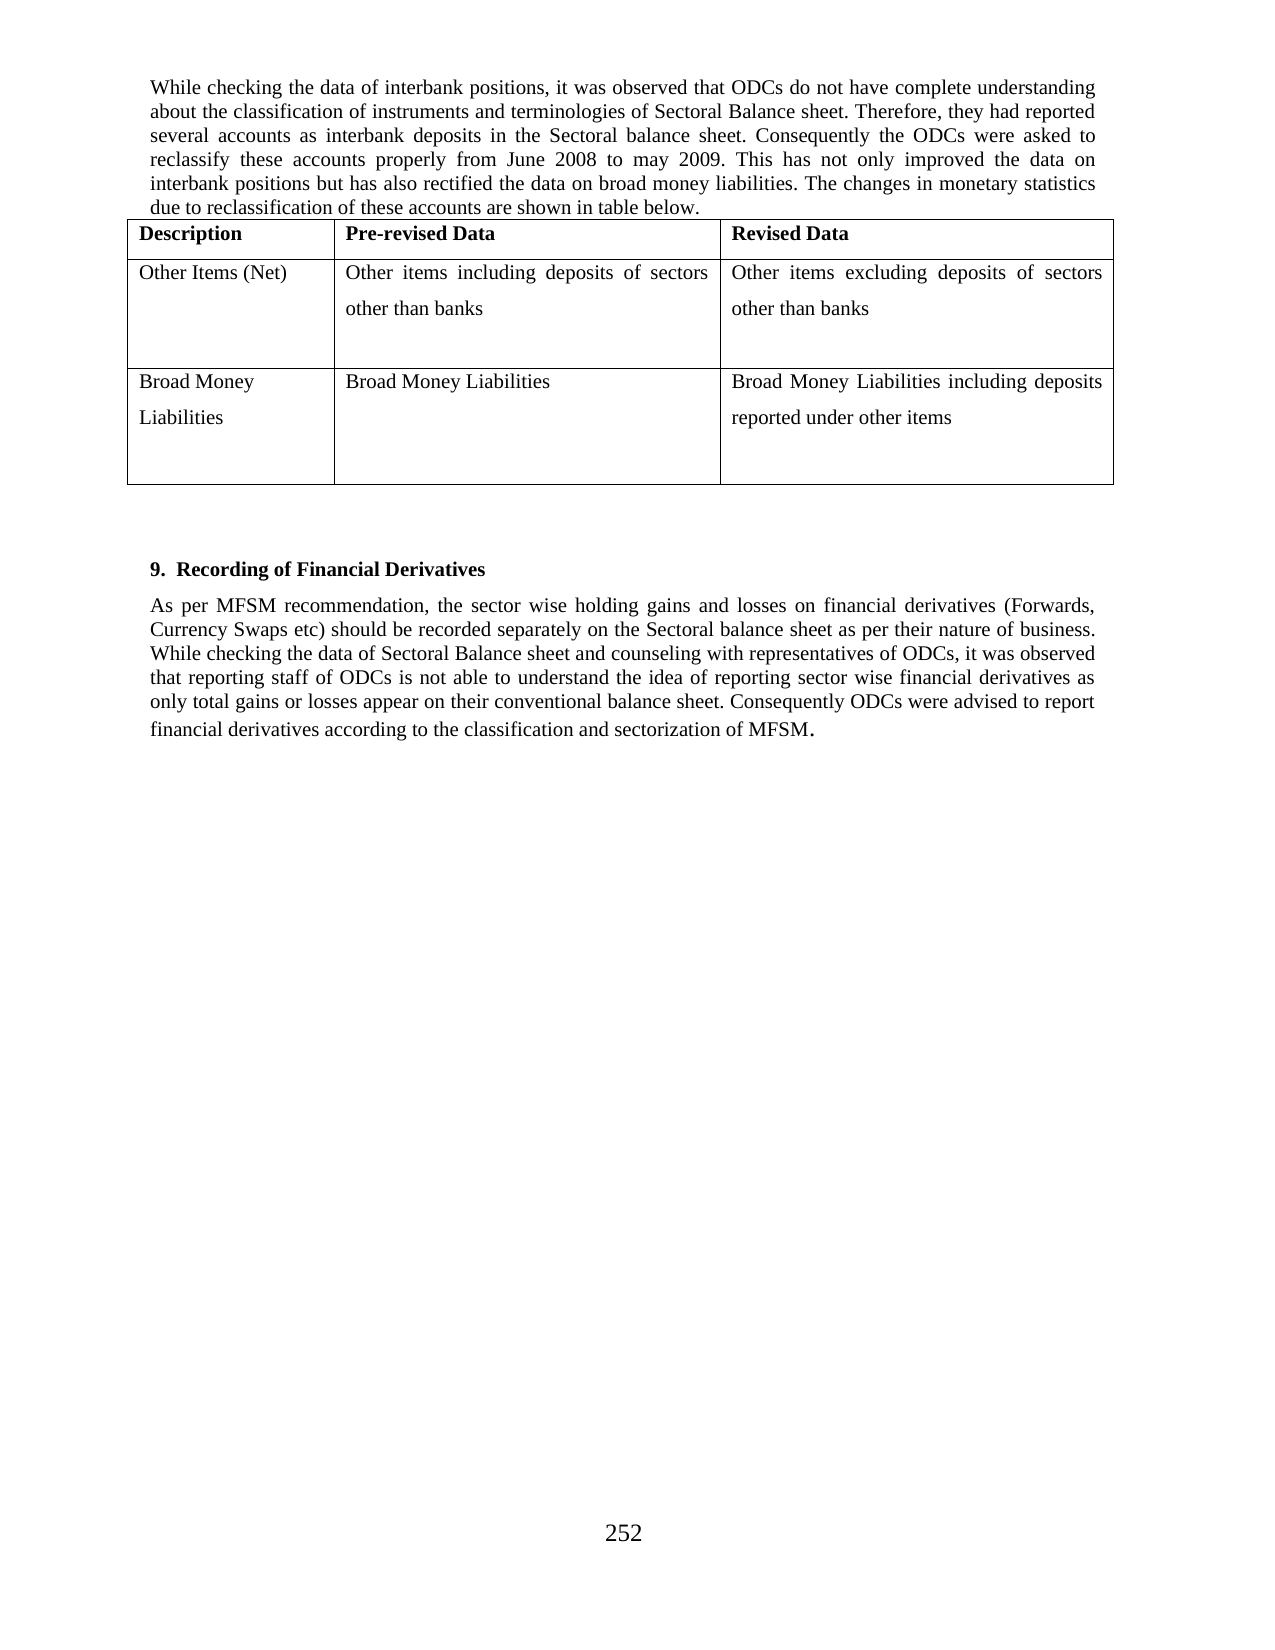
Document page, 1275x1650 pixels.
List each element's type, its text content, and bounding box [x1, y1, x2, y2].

table_cell Broad Money Liabilities including deposits reported under other items [721, 369, 1113, 484]
table_cell Broad Money Liabilities [335, 369, 720, 484]
table_cell Other items including deposits of sectors other than banks [335, 260, 720, 368]
text 9. Recording of Financial Derivatives [150, 557, 1097, 581]
text While checking the data of interbank positions, it was observed that ODCs do not have complete understanding about the classification of instruments and terminologies of Sectoral Balance sheet. Therefore, they had reported several accounts as interbank deposits in the Sectoral balance sheet. Consequently the ODCs were asked to reclassify these accounts properly from June 2008 to may 2009. This has not only improved the data on interbank positions but has also rectified the data on broad money liabilities. The changes in monetary statistics due to reclassification of these accounts are shown in table below. [150, 75, 1097, 219]
table_cell Other items excluding deposits of sectors other than banks [721, 260, 1113, 368]
table_cell Broad Money Liabilities [128, 369, 334, 484]
table_header Description [128, 220, 334, 259]
table_header Pre-revised Data [335, 220, 720, 259]
table_cell Other Items (Net) [128, 260, 334, 368]
text As per MFSM recommendation, the sector wise holding gains and losses on financial derivatives (Forwards, Currency Swaps etc) should be recorded separately on the Sectoral balance sheet as per their nature of business. While checking the data of Sectoral Balance sheet and counseling with representatives of ODCs, it was observed that reporting staff of ODCs is not able to understand the idea of reporting sector wise financial derivatives as only total gains or losses appear on their conventional balance sheet. Consequently ODCs were advised to report financial derivatives according to the classification and sectorization of MFSM. [150, 593, 1097, 742]
table_header Revised Data [721, 220, 1113, 259]
